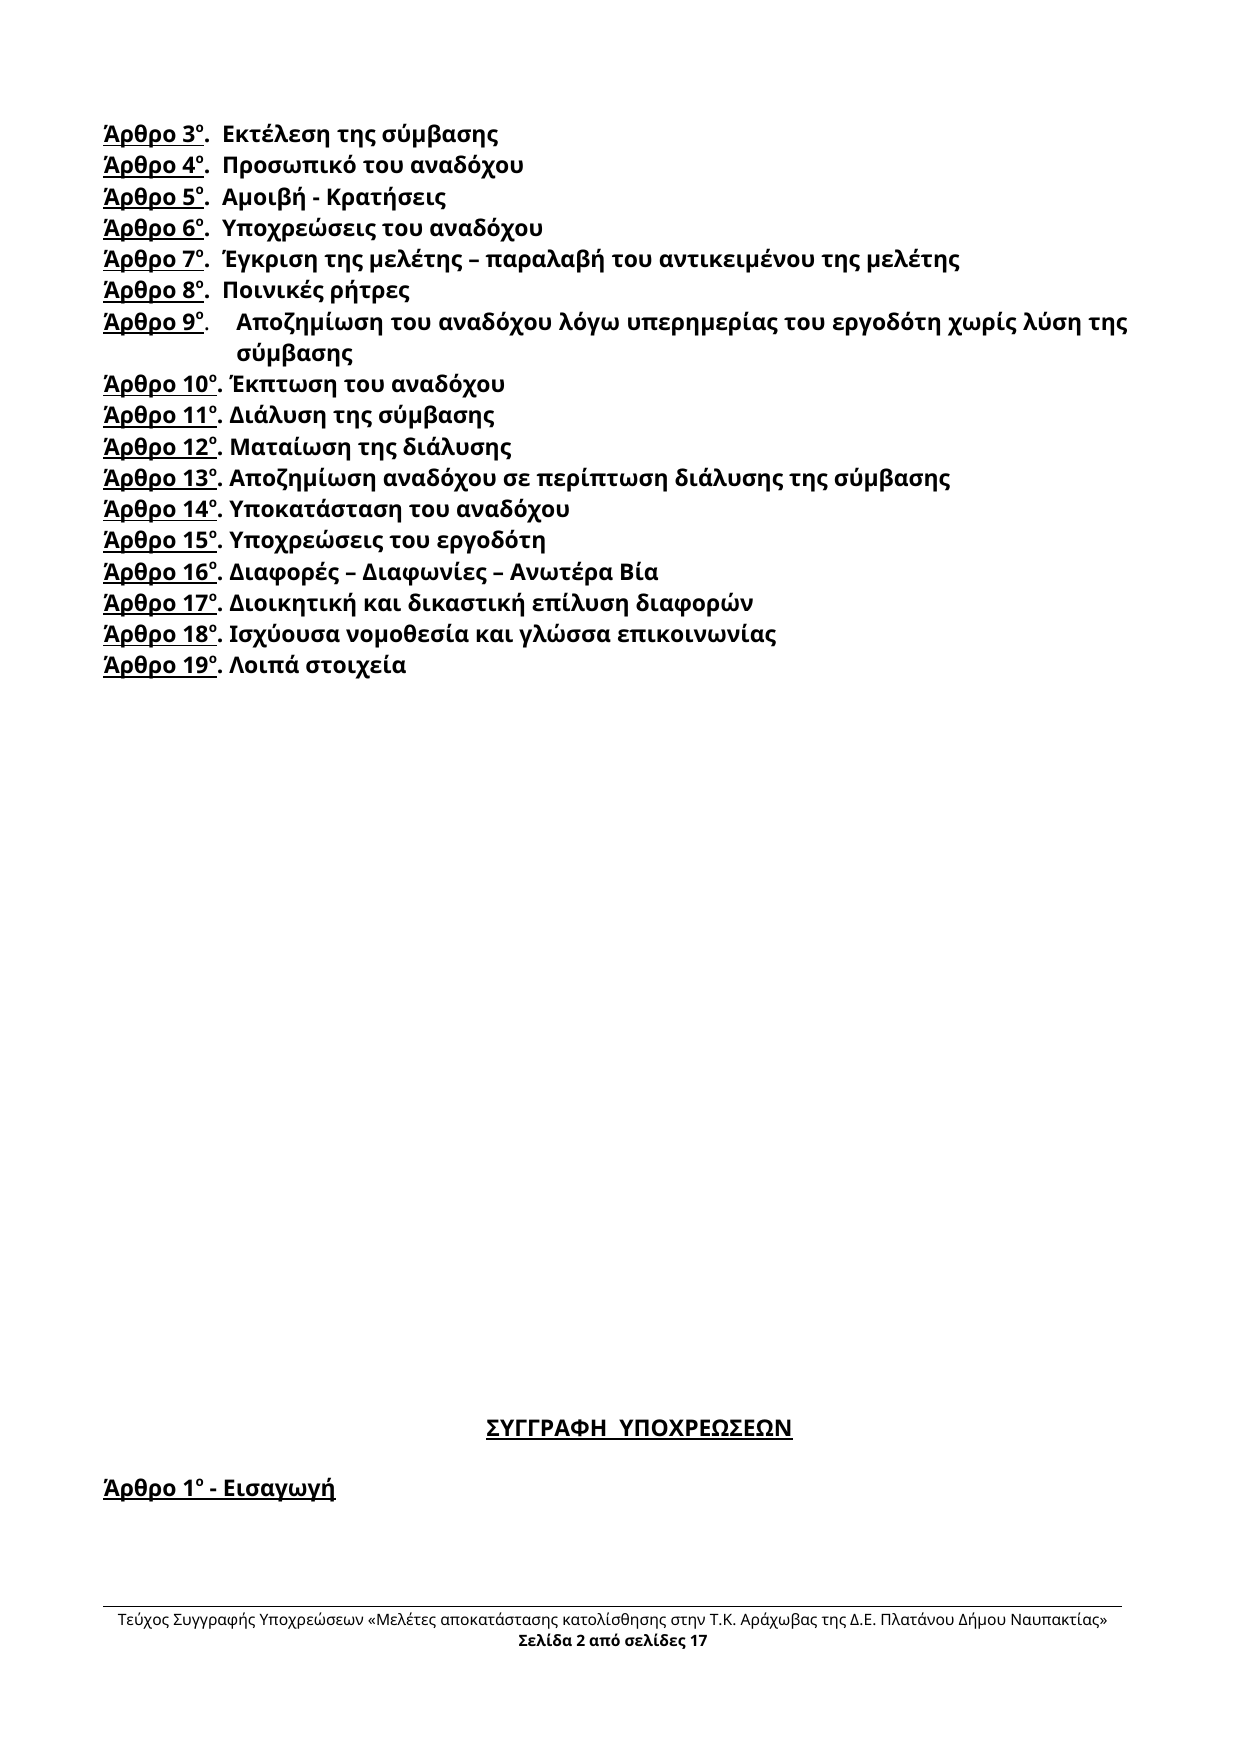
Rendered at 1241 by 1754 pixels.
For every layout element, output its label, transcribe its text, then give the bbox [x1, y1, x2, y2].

text Άρθρο 16ο. Διαφορές – Διαφωνίες – Ανωτέρα Βία [103, 556, 1122, 587]
text Άρθρο 14ο. Υποκατάσταση του αναδόχου [103, 493, 1122, 524]
text Άρθρο 1ο - Εισαγωγή [103, 1472, 1128, 1503]
text Άρθρο 5ο. Αμοιβή - Κρατήσεις [103, 181, 1122, 212]
text Άρθρο 15ο. Υποχρεώσεις του εργοδότη [103, 524, 1122, 556]
subtitle ΣΥΓΓΡΑΦΗ ΥΠΟΧΡΕΩΣΕΩΝ [103, 1412, 1175, 1443]
text Άρθρο 4ο. Προσωπικό του αναδόχου [103, 149, 1122, 181]
text Άρθρο 10ο. Έκπτωση του αναδόχου [103, 368, 1122, 399]
text Άρθρο 19ο. Λοιπά στοιχεία [103, 649, 1122, 681]
text Άρθρο 9ο. Αποζημίωση του αναδόχου λόγω υπερημερίας του εργοδότη χωρίς λύση της σύμβασης [103, 306, 1128, 368]
text Άρθρο 12ο. Ματαίωση της διάλυσης [103, 431, 1122, 462]
text Άρθρο 6ο. Υποχρεώσεις του αναδόχου [103, 212, 1122, 243]
text Άρθρο 11ο. Διάλυση της σύμβασης [103, 399, 1122, 431]
text Άρθρο 7ο. Έγκριση της μελέτης – παραλαβή του αντικειμένου της μελέτης [103, 243, 1122, 274]
text Άρθρο 3ο. Εκτέλεση της σύμβασης [103, 118, 1122, 149]
text Άρθρο 13ο. Αποζημίωση αναδόχου σε περίπτωση διάλυσης της σύμβασης [103, 462, 1122, 493]
text Άρθρο 18ο. Ισχύουσα νομοθεσία και γλώσσα επικοινωνίας [103, 618, 1122, 649]
text Άρθρο 8ο. Ποινικές ρήτρες [103, 274, 1122, 306]
text Άρθρο 17ο. Διοικητική και δικαστική επίλυση διαφορών [103, 587, 1122, 618]
